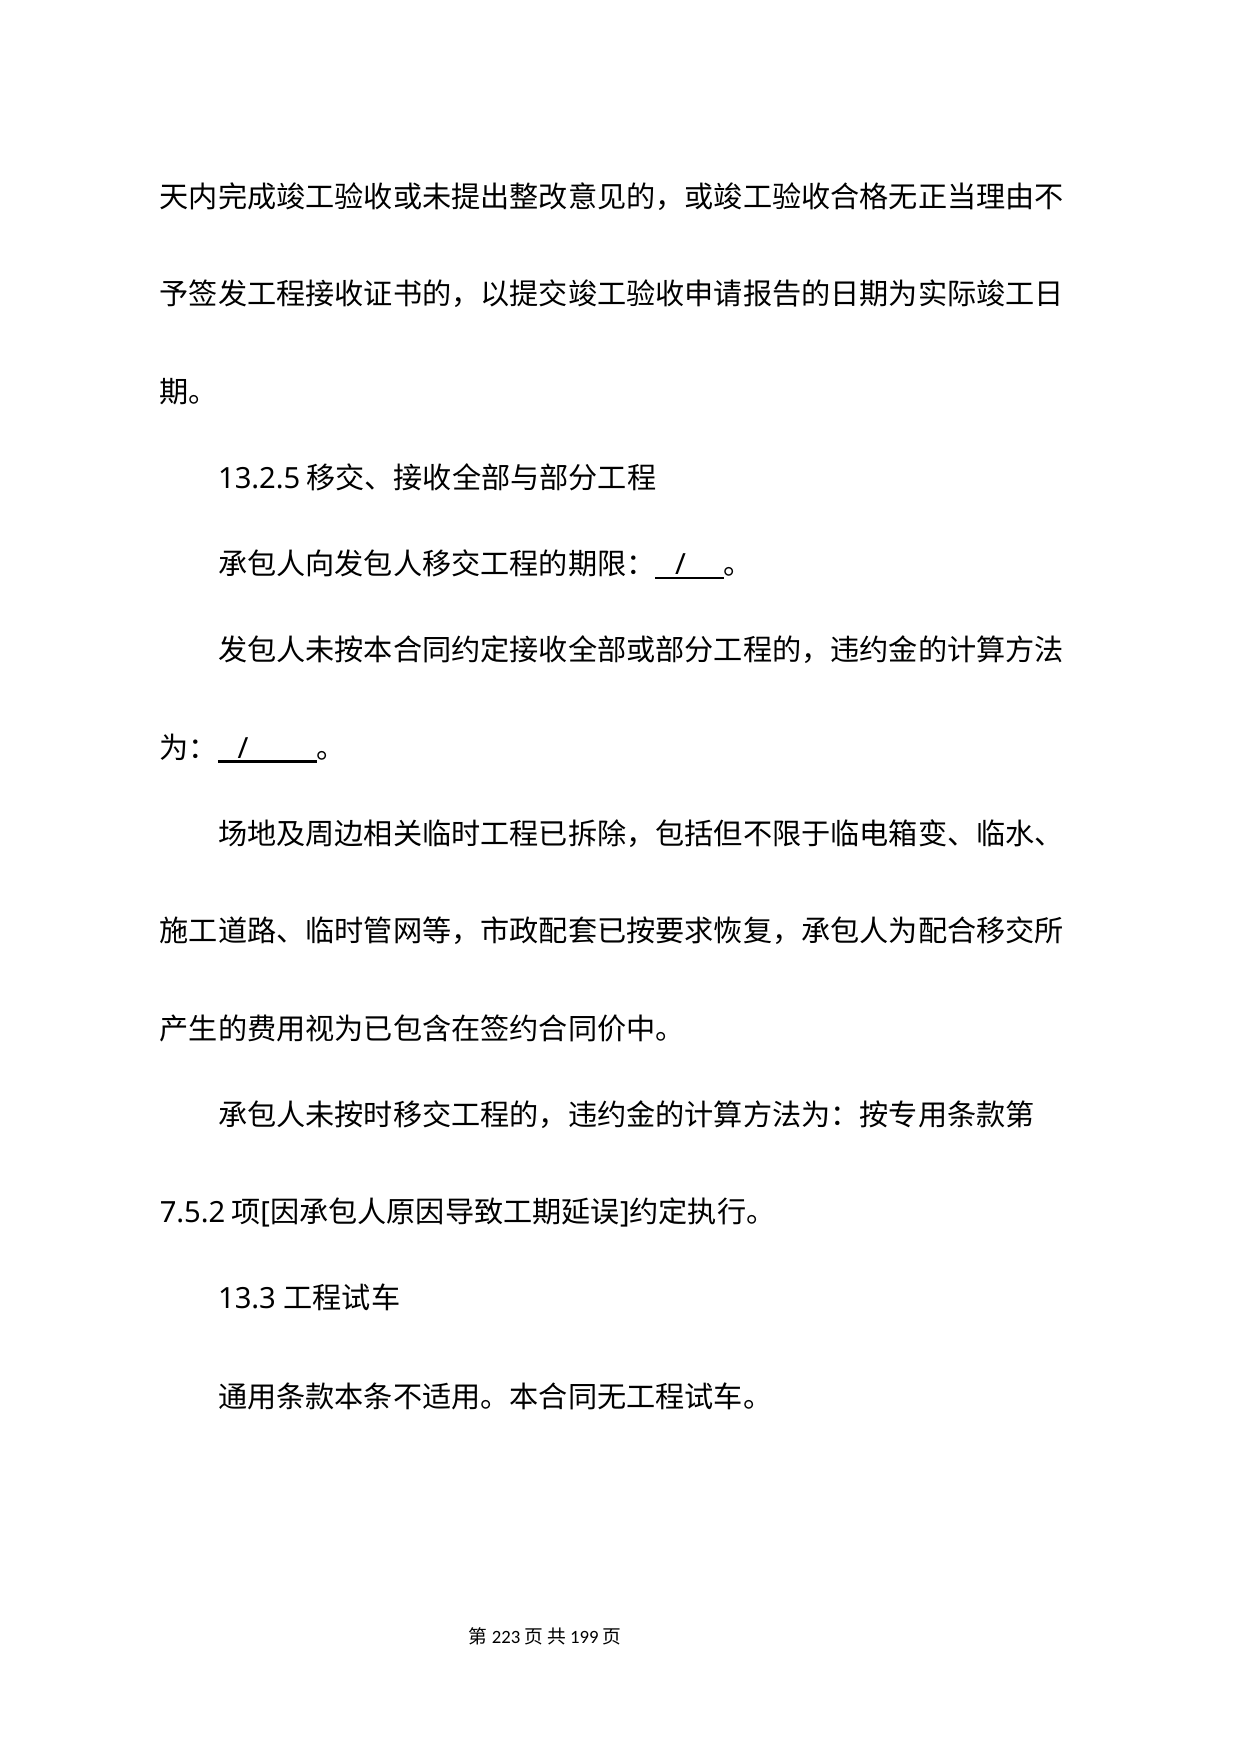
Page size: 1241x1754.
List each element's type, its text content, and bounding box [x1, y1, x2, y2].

text 承包人未按时移交工程的，违约金的计算方法为：按专用条款第7.5.2项[因承包人原因导致工期延误]约定执行。 [159, 1080, 1078, 1243]
text 13.2.5移交、接收全部与部分工程 [159, 443, 1078, 508]
text 13.3 工程试车 [159, 1264, 1078, 1329]
text 承包人向发包人移交工程的期限： / 。 [159, 529, 1078, 594]
text 场地及周边相关临时工程已拆除，包括但不限于临电箱变、临水、施工道路、临时管网等，市政配套已按要求恢复，承包人为配合移交所产生的费用视为已包含在签约合同价中。 [159, 799, 1078, 1059]
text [159, 162, 1078, 422]
text 发包人未按本合同约定接收全部或部分工程的，违约金的计算方法为： / 。 [159, 615, 1078, 778]
text 通用条款本条不适用。本合同无工程试车。 [159, 1362, 1078, 1427]
